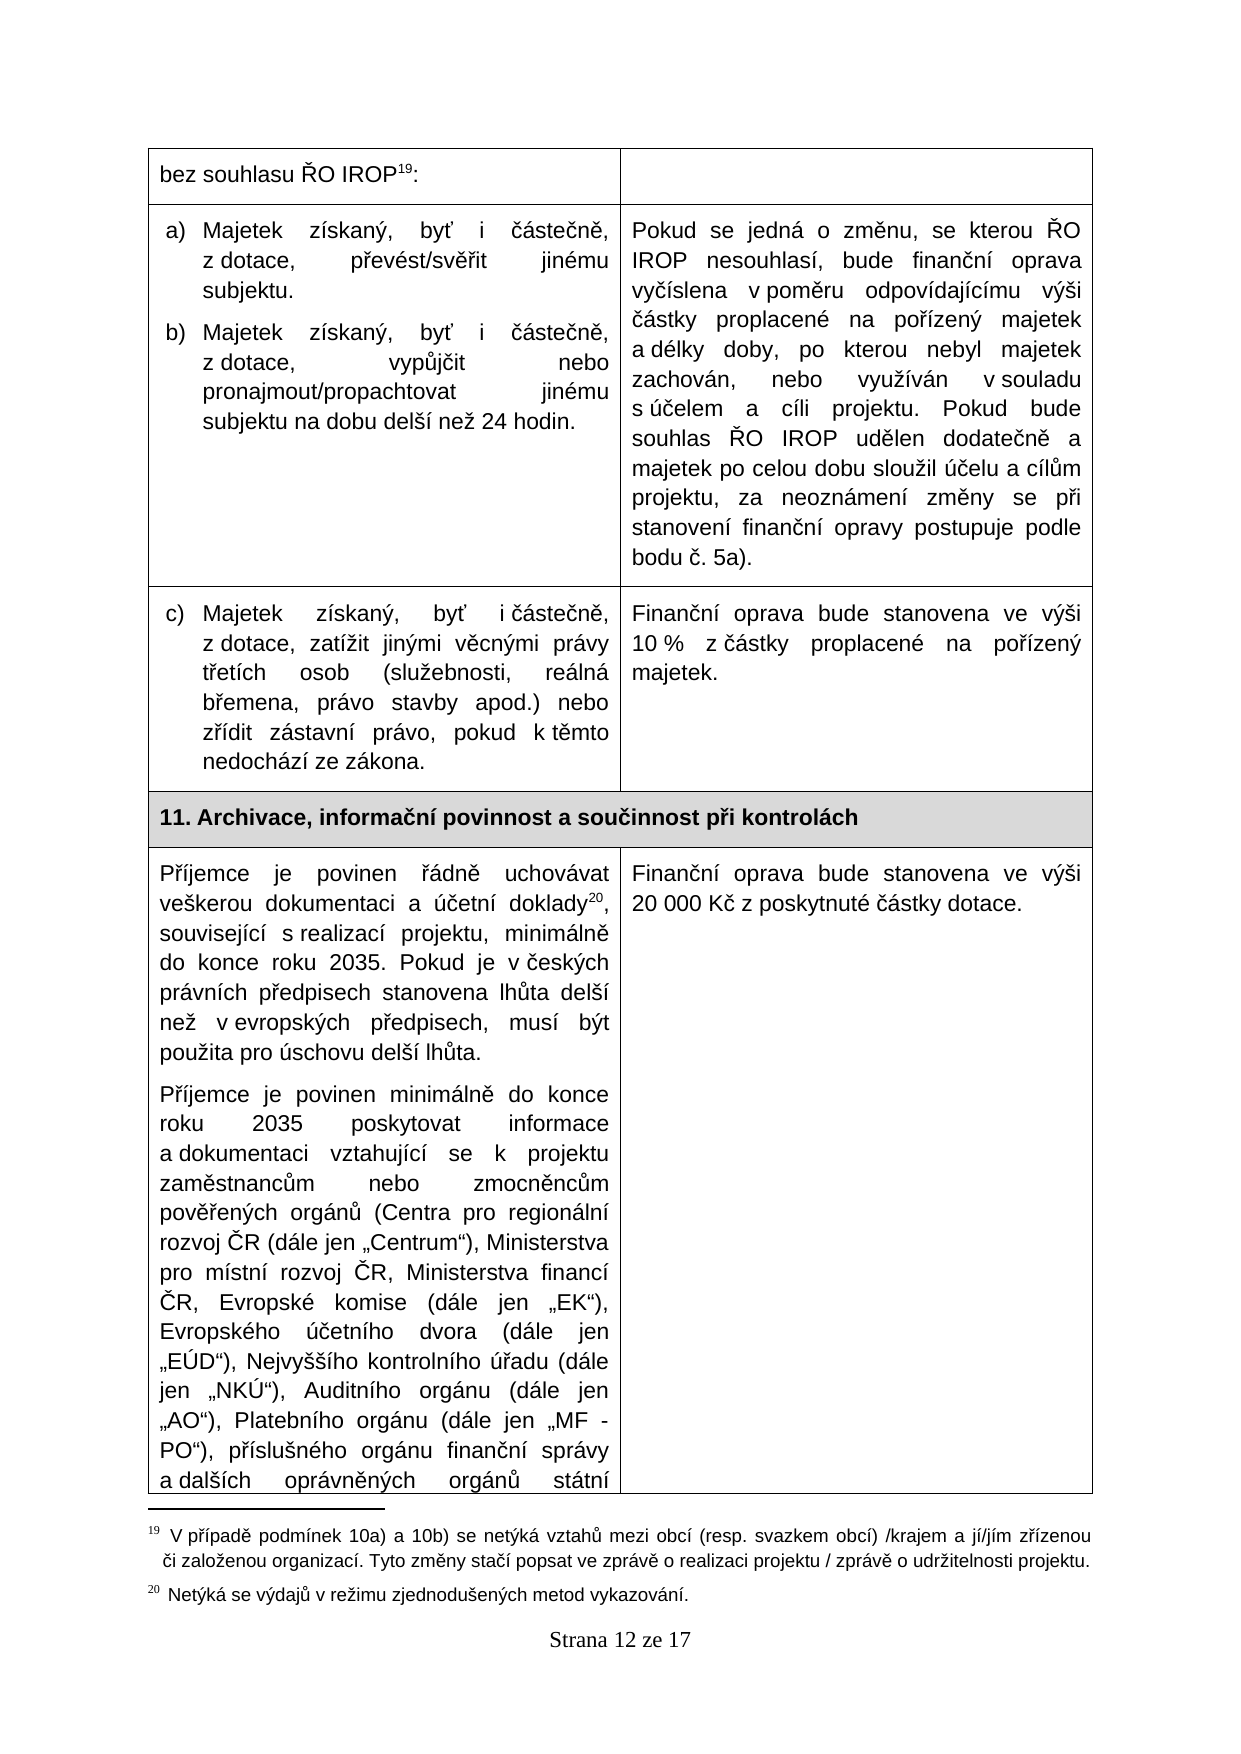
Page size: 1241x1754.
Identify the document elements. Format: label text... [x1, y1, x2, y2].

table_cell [149, 848, 620, 1493]
table_cell Archivace, informační povinnost a součinnost při kontrolách [149, 792, 1092, 847]
table_cell Finanční oprava bude stanovena ve výši 10 % z částky proplacené na pořízený majetek. [621, 587, 1092, 791]
table_cell Majetek získaný, byť i částečně, z dotace, zatížit jinými věcnými právy třetích osob (služebnosti, reálná břemena, právo stavby apod.) nebo zřídit zástavní právo, pokud k těmto nedochází ze zákona. [149, 587, 620, 791]
table_cell Majetek získaný, byť i částečně, z dotace, převést/svěřit jinému subjektu. Majetek získaný, byť i částečně, z dotace, vypůjčit nebo pronajmout/propachtovat jinému subjektu na dobu delší než 24 hodin. [149, 205, 620, 586]
table_cell Pokud se jedná o změnu, se kterou ŘO IROP nesouhlasí, bude finanční oprava vyčíslena v poměru odpovídajícímu výši částky proplacené na pořízený majetek a délky doby, po kterou nebyl majetek zachován, nebo využíván v souladu s účelem a cíli projektu. Pokud bude souhlas ŘO IROP udělen dodatečně a majetek po celou dobu sloužil účelu a cílům projektu, za neoznámení změny se při stanovení finanční opravy postupuje podle bodu č. 5a). [621, 205, 1092, 586]
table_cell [149, 149, 620, 204]
table_cell [621, 149, 1092, 204]
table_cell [621, 848, 1092, 1493]
